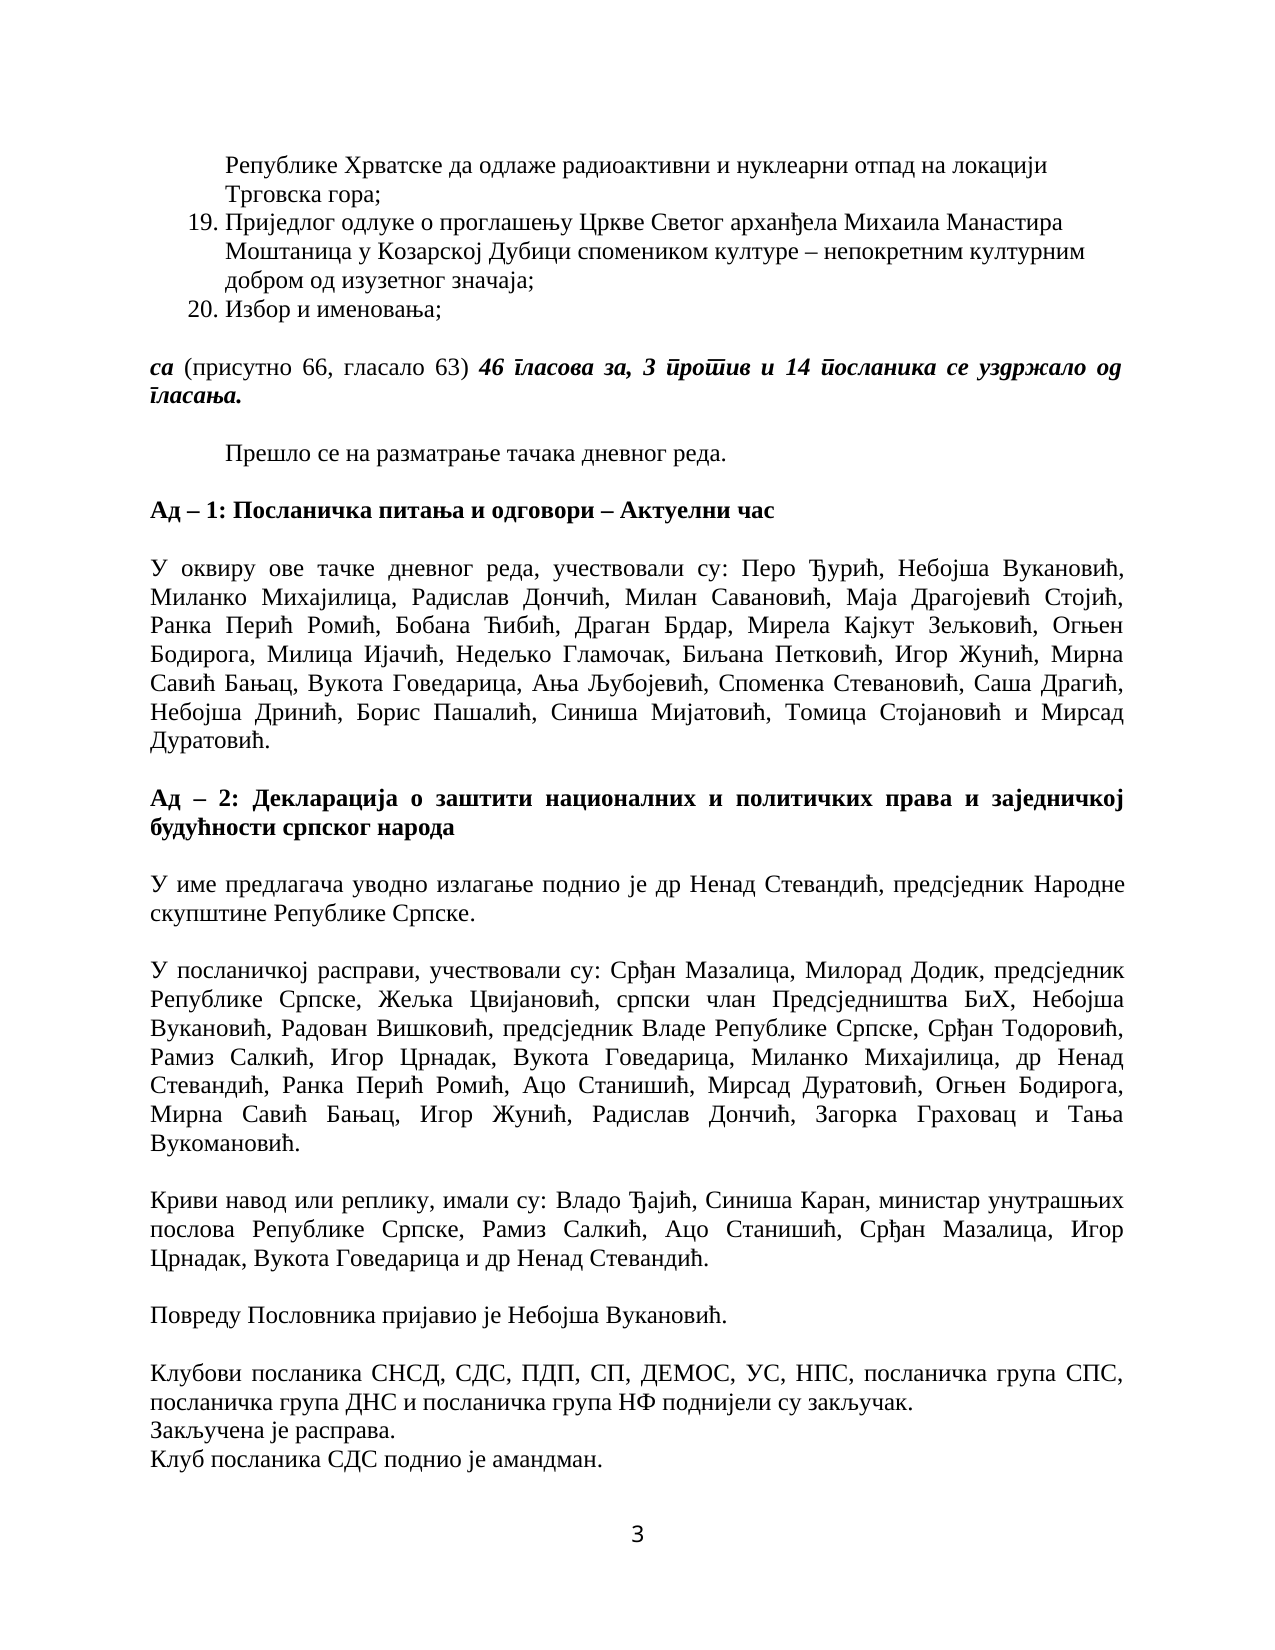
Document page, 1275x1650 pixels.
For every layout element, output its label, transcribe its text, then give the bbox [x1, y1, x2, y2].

text Ад – 1: Посланичка питања и одговори – Актуелни час [150, 495, 1125, 524]
text Клубови посланика СНСД, СДС, ПДП, СП, ДЕМОС, УС, НПС, посланичка група СПС, посланичка група ДНС и посланичка група НФ поднијели су закључак. [150, 1358, 1125, 1415]
text Повреду Пословника пријавио је Небојша Вукановић. [150, 1300, 1125, 1329]
text Прешло се на разматрање тачака дневног реда. [150, 438, 1125, 467]
text Ад – 2: Декларација о заштити националних и политичких права и заједничкој будућности српског народа [150, 783, 1125, 840]
text Криви навод или реплику, имали су: Владо Ђајић, Синиша Каран, министар унутрашњих послова Републике Српске, Рамиз Салкић, Ацо Станишић, Срђан Мазалица, Игор Црнадак, Вукота Говедарица и др Ненад Стевандић. [150, 1185, 1125, 1272]
text У посланичкој расправи, учествовали су: Срђан Мазалица, Милорад Додик, предсједник Републике Српске, Жељка Цвијановић, српски члан Предсједништва БиХ, Небојша Вукановић, Радован Вишковић, предсједник Владе Републике Српске, Срђан Тодоровић, Рамиз Салкић, Игор Црнадак, Вукота Говедарица, Миланко Михајилица, др Ненад Стевандић, Ранка Перић Ромић, Ацо Станишић, Мирсад Дуратовић, Огњен Бодирога, Мирна Савић Бањац, Игор Жунић, Радислав Дончић, Загорка Граховац и Тања Вукомановић. [150, 955, 1125, 1157]
text Закључена је расправа. [150, 1415, 1125, 1444]
text са (присутно 66, гласало 63) 46 гласова за, 3 против и 14 посланика се уздржало од гласања. [150, 352, 1125, 409]
list Избор и именовања; [187, 294, 1125, 322]
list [187, 150, 1125, 207]
text У оквиру ове тачке дневног реда, учествовали су: Перо Ђурић, Небојша Вукановић, Миланко Михајилица, Радислав Дончић, Милан Савановић, Маја Драгојевић Стојић, Ранка Перић Ромић, Бобана Ћибић, Драган Брдар, Мирела Кајкут Зељковић, Огњен Бодирога, Милица Ијачић, Недељко Гламочак, Биљана Петковић, Игор Жунић, Мирна Савић Бањац, Вукота Говедарица, Ања Љубојевић, Споменка Стевановић, Саша Драгић, Небојша Дринић, Борис Пашалић, Синиша Мијатовић, Томица Стојановић и Мирсад Дуратовић. [150, 553, 1125, 754]
text У име предлагача уводно излагање поднио је др Ненад Стевандић, предсједник Народне скупштине Републике Српске. [150, 869, 1125, 927]
text Клуб посланика СДС поднио је амандман. [150, 1444, 1125, 1473]
list Приједлог одлуке о проглашењу Цркве Светог арханђела Михаила Манастира Моштаница у Козарској Дубици спомеником културе – непокретним културним добром од изузетног значаја; [187, 207, 1125, 294]
